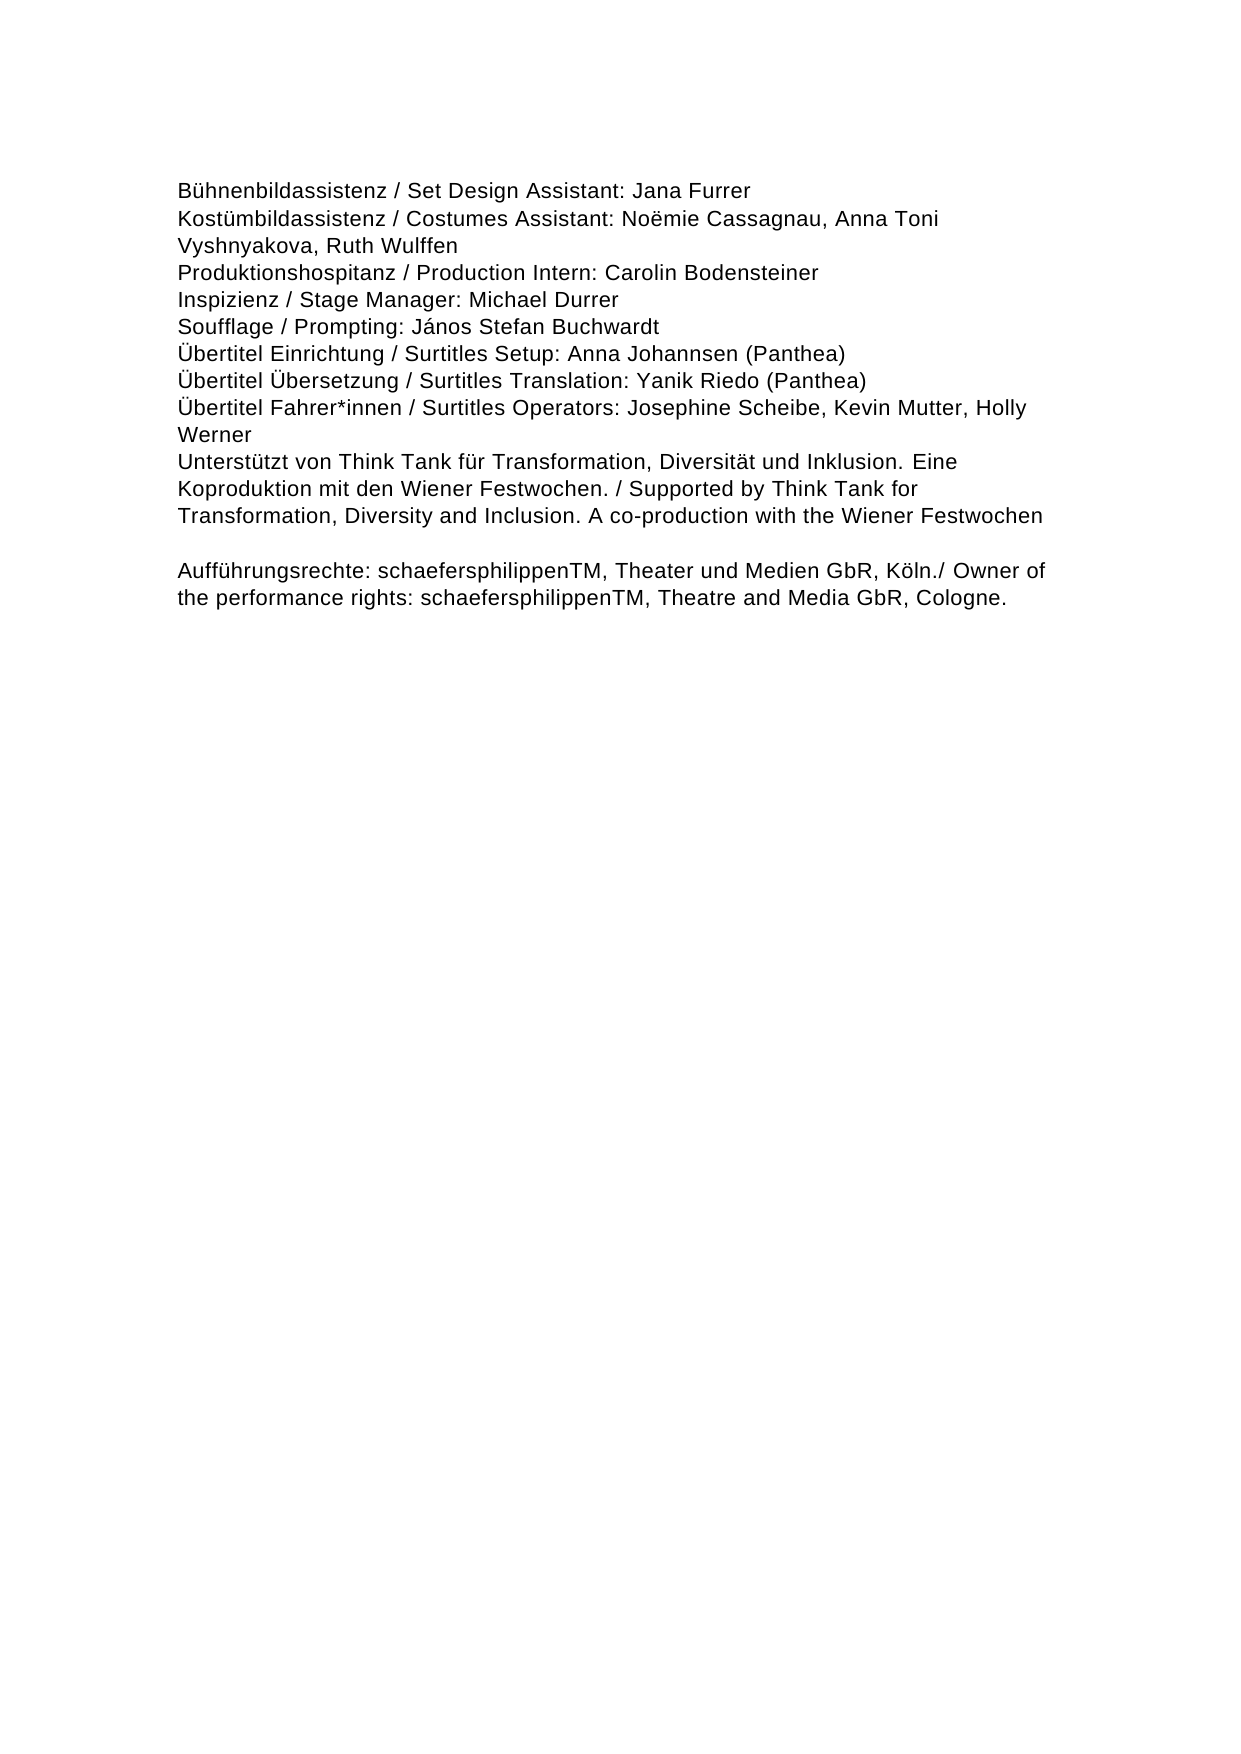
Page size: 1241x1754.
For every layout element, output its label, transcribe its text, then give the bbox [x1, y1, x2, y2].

text Unterstützt von Think Tank für Transformation, Diversität und Inklusion. Eine Koproduktion mit den Wiener Festwochen. / Supported by Think Tank for Transformation, Diversity and Inclusion. A co-production with the Wiener Festwochen [177, 448, 1063, 529]
text Aufführungsrechte: schaefersphilippenTM, Theater und Medien GbR, Köln./ Owner of the performance rights: schaefersphilippenTM, Theatre and Media GbR, Cologne. [177, 556, 1063, 611]
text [177, 177, 1063, 448]
